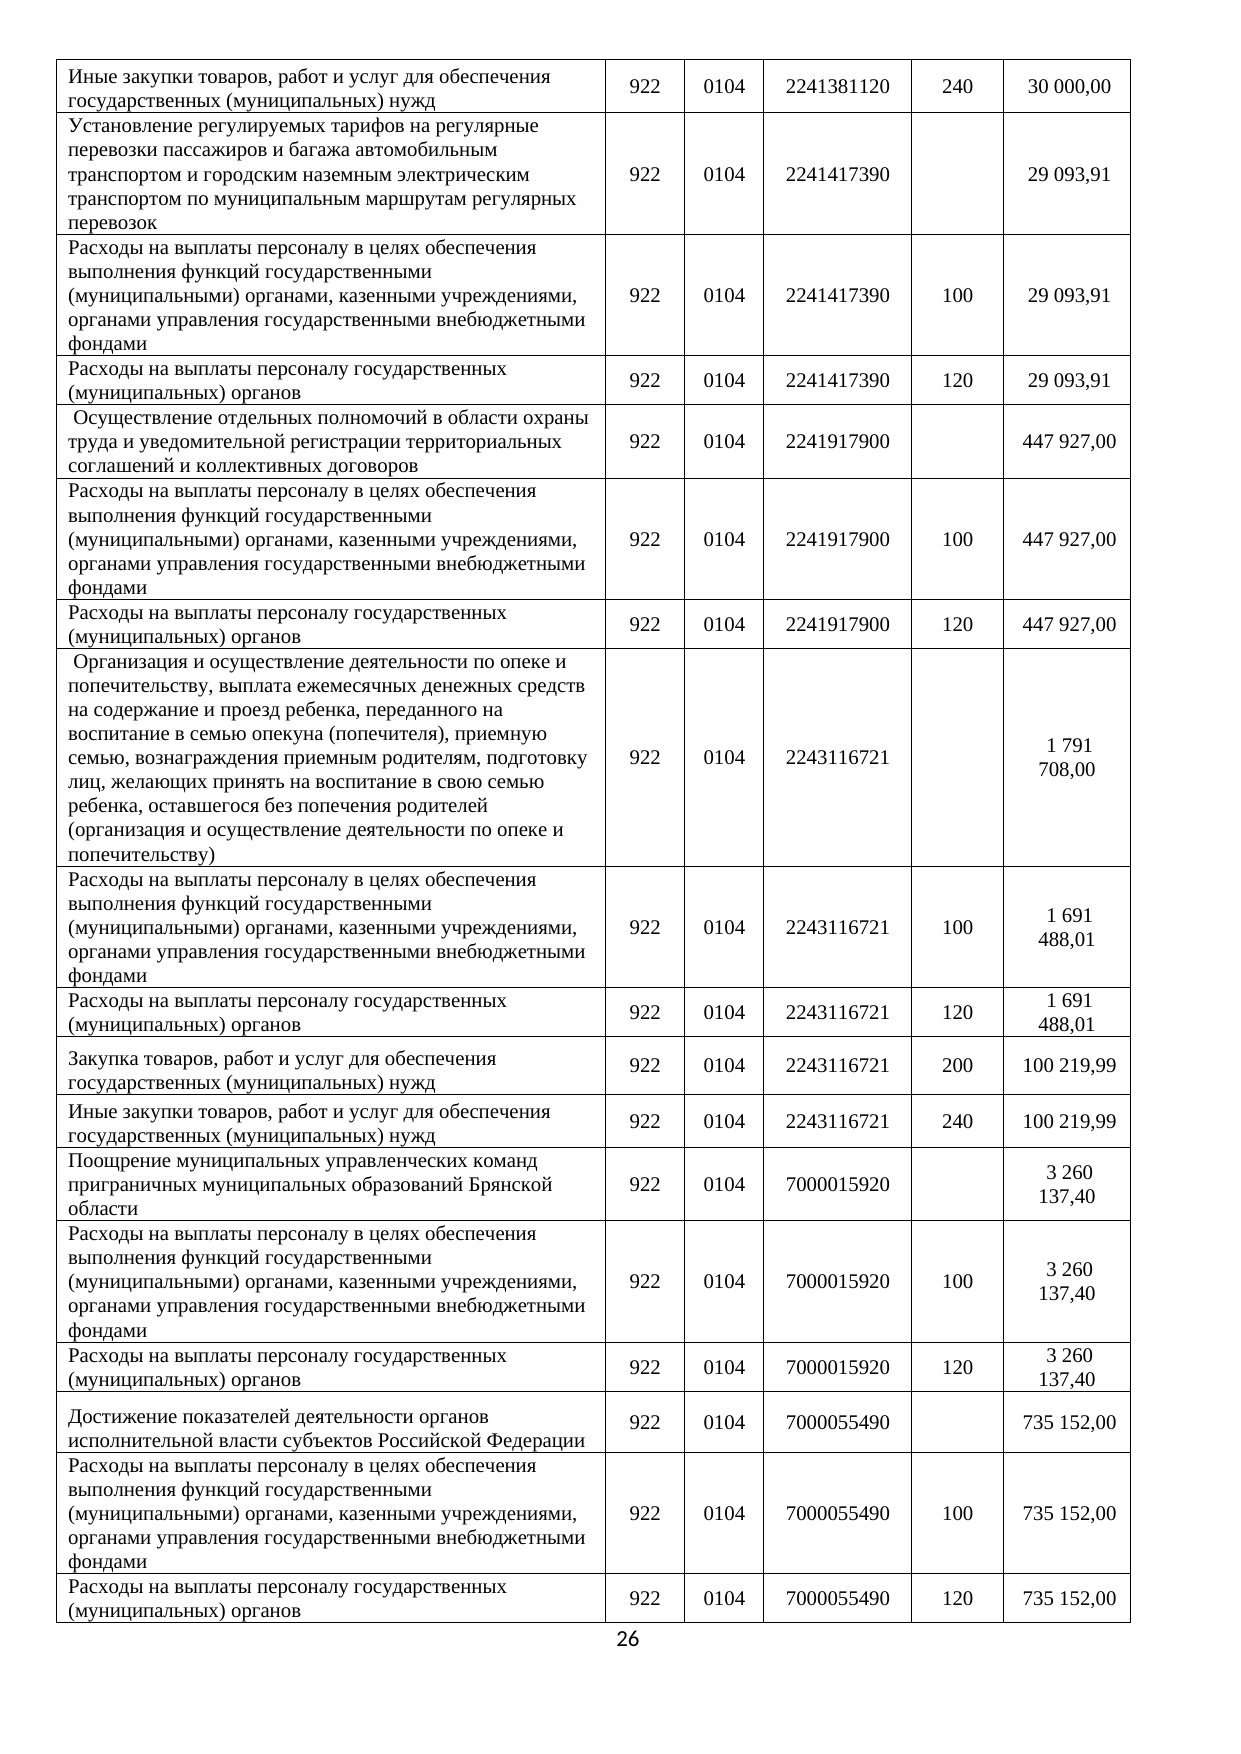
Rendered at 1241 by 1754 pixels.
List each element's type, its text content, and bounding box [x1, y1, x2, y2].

table_cell 922 [606, 113, 684, 234]
table_cell 0104 [685, 649, 763, 866]
table_cell 2243116721 [764, 867, 911, 987]
table_cell 7000015920 [764, 1221, 911, 1342]
table_cell 922 [606, 1574, 684, 1622]
table_cell 240 [912, 1095, 1003, 1147]
table_cell 120 [912, 988, 1003, 1036]
table_cell 0104 [685, 60, 763, 112]
table_cell 100 [912, 479, 1003, 599]
table_cell 2243116721 [764, 1037, 911, 1094]
table_cell 735 152,00 [1004, 1574, 1130, 1622]
table_cell 0104 [685, 988, 763, 1036]
table_cell 922 [606, 1392, 684, 1452]
table_cell 922 [606, 1037, 684, 1094]
table_cell 2241417390 [764, 235, 911, 355]
table_cell 100 [912, 1221, 1003, 1342]
table_cell 120 [912, 1574, 1003, 1622]
table_cell 922 [606, 649, 684, 866]
table_cell 100 219,99 [1004, 1095, 1130, 1147]
table_cell Расходы на выплаты персоналу государственных (муниципальных) органов [57, 988, 605, 1036]
table_cell 2241417390 [764, 113, 911, 234]
table_cell Расходы на выплаты персоналу государственных (муниципальных) органов [57, 356, 605, 404]
table_cell 922 [606, 1221, 684, 1342]
table_cell 240 [912, 60, 1003, 112]
table_cell 2243116721 [764, 988, 911, 1036]
table_cell 3 260 137,40 [1004, 1221, 1130, 1342]
table_cell Достижение показателей деятельности органов исполнительной власти субъектов Российской Федерации [57, 1392, 605, 1452]
table_cell 0104 [685, 1095, 763, 1147]
table_cell 3 260 137,40 [1004, 1148, 1130, 1220]
table_cell 0104 [685, 1574, 763, 1622]
table_cell 100 219,99 [1004, 1037, 1130, 1094]
table_cell 2243116721 [764, 649, 911, 866]
table_cell 29 093,91 [1004, 113, 1130, 234]
table_cell 29 093,91 [1004, 356, 1130, 404]
table_cell 922 [606, 1453, 684, 1573]
table_cell 1 791 708,00 [1004, 649, 1130, 866]
table_cell 735 152,00 [1004, 1453, 1130, 1573]
table_cell 29 093,91 [1004, 235, 1130, 355]
table_cell Иные закупки товаров, работ и услуг для обеспечения государственных (муниципальных) нужд [57, 60, 605, 112]
table_cell 922 [606, 600, 684, 648]
table_cell 922 [606, 405, 684, 477]
table_cell 922 [606, 988, 684, 1036]
table_cell 0104 [685, 1221, 763, 1342]
table_cell 7000015920 [764, 1148, 911, 1220]
table_cell 100 [912, 1453, 1003, 1573]
table_cell 100 [912, 867, 1003, 987]
table_cell 100 [912, 235, 1003, 355]
table_cell 447 927,00 [1004, 600, 1130, 648]
table_cell [912, 113, 1003, 234]
table_cell 7000055490 [764, 1574, 911, 1622]
table_cell 922 [606, 867, 684, 987]
table_cell 2241381120 [764, 60, 911, 112]
table_cell [912, 649, 1003, 866]
table_cell Расходы на выплаты персоналу государственных (муниципальных) органов [57, 600, 605, 648]
table_cell 0104 [685, 235, 763, 355]
table_cell 922 [606, 60, 684, 112]
table_cell 2243116721 [764, 1095, 911, 1147]
table_cell 2241417390 [764, 356, 911, 404]
table_cell [912, 1392, 1003, 1452]
table_cell [912, 1148, 1003, 1220]
table_cell 1 691 488,01 [1004, 988, 1130, 1036]
table_cell Осуществление отдельных полномочий в области охраны труда и уведомительной регистрации территориальных соглашений и коллективных договоров [57, 405, 605, 477]
table_cell 2241917900 [764, 405, 911, 477]
table_cell 2241917900 [764, 479, 911, 599]
table_cell 0104 [685, 1392, 763, 1452]
table_cell 922 [606, 356, 684, 404]
table_cell 922 [606, 1343, 684, 1391]
table_cell Закупка товаров, работ и услуг для обеспечения государственных (муниципальных) нужд [57, 1037, 605, 1094]
table_cell Иные закупки товаров, работ и услуг для обеспечения государственных (муниципальных) нужд [57, 1095, 605, 1147]
table_cell 120 [912, 1343, 1003, 1391]
table_cell 922 [606, 1095, 684, 1147]
table_cell 447 927,00 [1004, 405, 1130, 477]
table_cell 30 000,00 [1004, 60, 1130, 112]
table_cell 0104 [685, 1037, 763, 1094]
table_cell Поощрение муниципальных управленческих команд приграничных муниципальных образований Брянской области [57, 1148, 605, 1220]
table_cell 0104 [685, 1343, 763, 1391]
table_cell 7000055490 [764, 1453, 911, 1573]
table_cell 200 [912, 1037, 1003, 1094]
table_cell 2241917900 [764, 600, 911, 648]
table_cell 0104 [685, 1453, 763, 1573]
table_cell 0104 [685, 113, 763, 234]
table_cell 120 [912, 356, 1003, 404]
table_cell 447 927,00 [1004, 479, 1130, 599]
table_cell 0104 [685, 1148, 763, 1220]
table_cell [912, 405, 1003, 477]
table_cell 3 260 137,40 [1004, 1343, 1130, 1391]
table_cell 120 [912, 600, 1003, 648]
table_cell Организация и осуществление деятельности по опеке и попечительству, выплата ежемесячных денежных средств на содержание и проезд ребенка, переданного на воспитание в семью опекуна (попечителя), приемную семью, вознаграждения приемным родителям, подготовку лиц, желающих принять на воспитание в свою семью ребенка, оставшегося без попечения родителей (организация и осуществление деятельности по опеке и попечительству) [57, 649, 605, 866]
table_cell Установление регулируемых тарифов на регулярные перевозки пассажиров и багажа автомобильным транспортом и городским наземным электрическим транспортом по муниципальным маршрутам регулярных перевозок [57, 113, 605, 234]
table_cell 0104 [685, 479, 763, 599]
table_cell 922 [606, 479, 684, 599]
table_cell Расходы на выплаты персоналу государственных (муниципальных) органов [57, 1574, 605, 1622]
table_cell 1 691 488,01 [1004, 867, 1130, 987]
table_cell 0104 [685, 600, 763, 648]
table_cell 7000055490 [764, 1392, 911, 1452]
table_cell 0104 [685, 867, 763, 987]
table_cell 735 152,00 [1004, 1392, 1130, 1452]
table_cell 0104 [685, 405, 763, 477]
table_cell Расходы на выплаты персоналу государственных (муниципальных) органов [57, 1343, 605, 1391]
table_cell 0104 [685, 356, 763, 404]
table_cell 922 [606, 235, 684, 355]
table_cell 7000015920 [764, 1343, 911, 1391]
table_cell 922 [606, 1148, 684, 1220]
